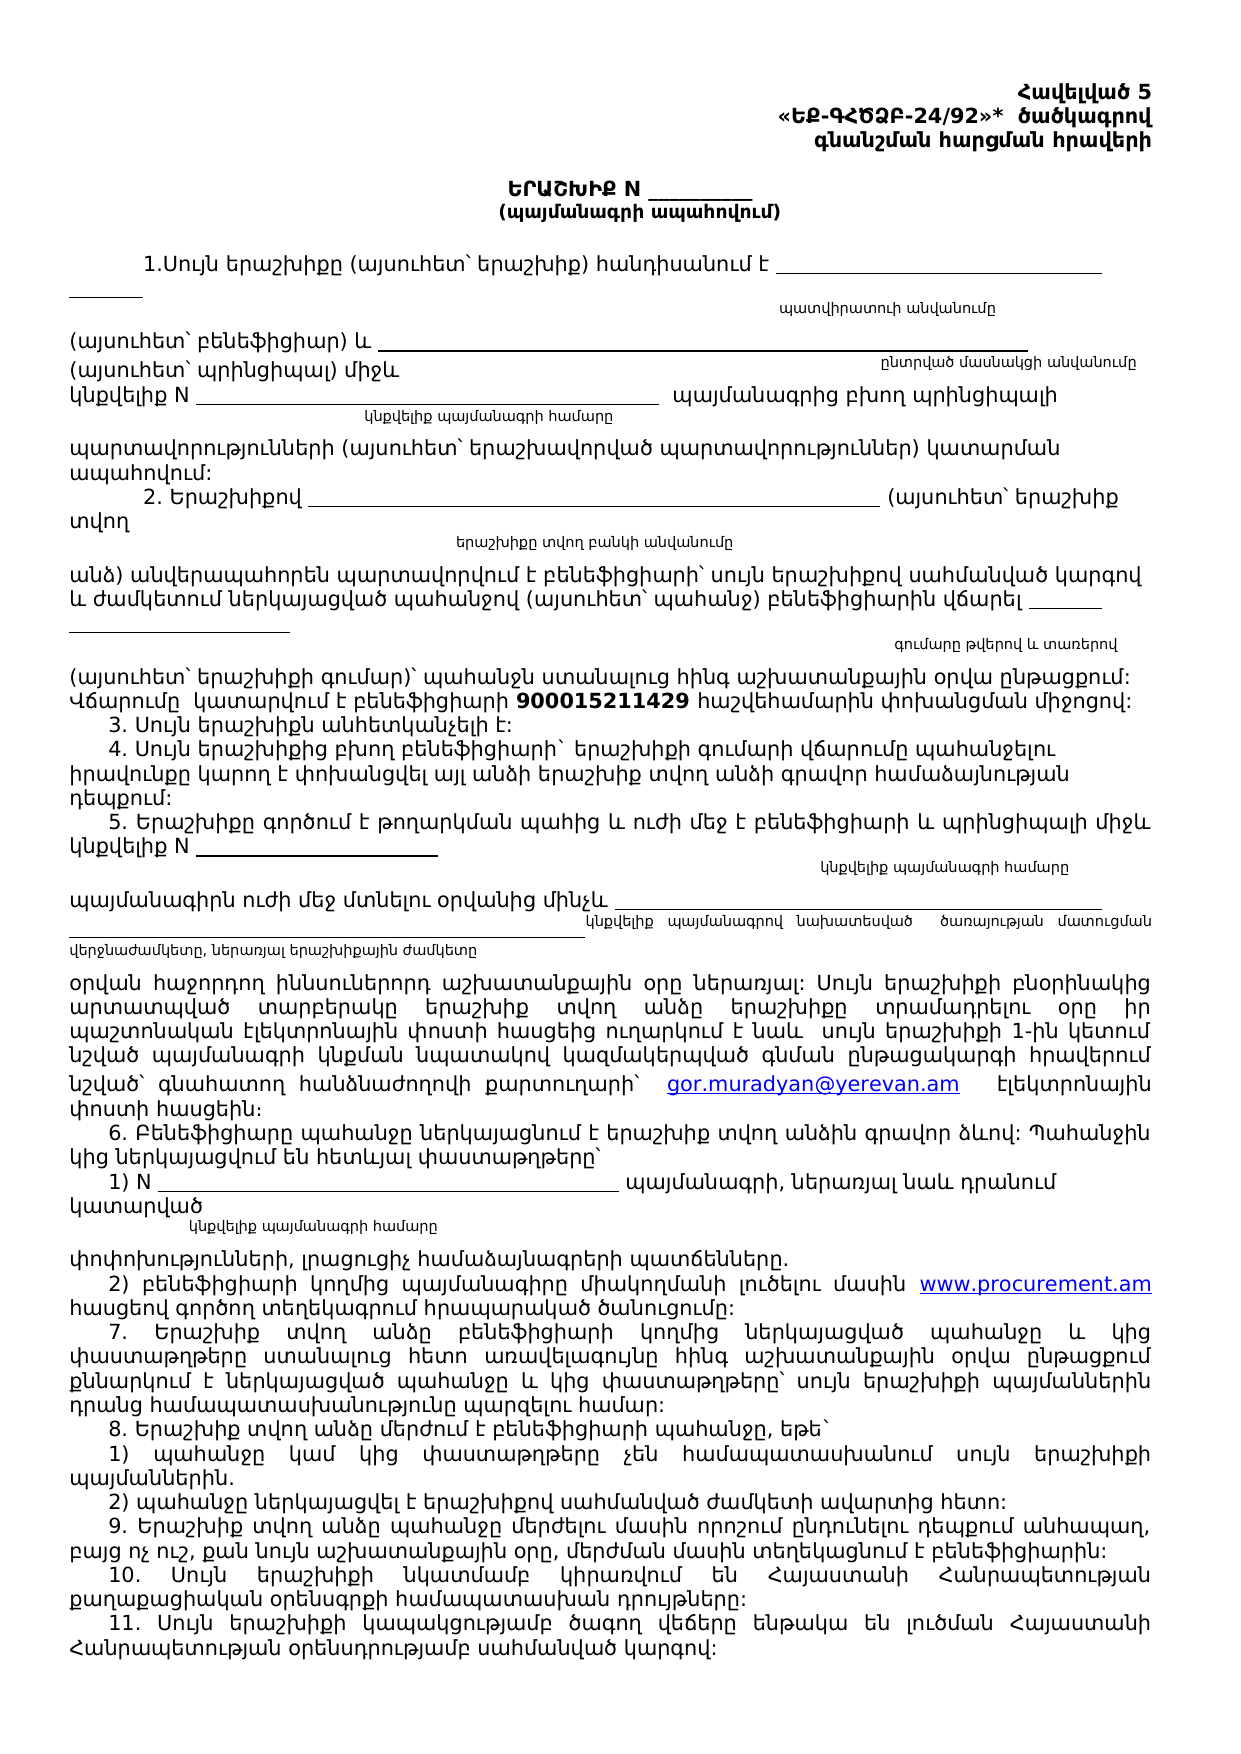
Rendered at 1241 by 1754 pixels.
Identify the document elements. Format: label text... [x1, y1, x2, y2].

text կնքվելիք պայմանագրի համարը [585, 859, 1152, 888]
text կնքվելիք N պայմանագրից բխող պրինցիպալի [69, 383, 1152, 407]
text (այսուհետ՝ երաշխիքի գումար)՝ պահանջն ստանալուց հինգ աշխատանքային օրվա ընթացքում: Վճարումը կատարվում է բենեֆիցիարի 900015211429 հաշվեհամարին փոխանցման միջոցով: [69, 665, 1152, 713]
text գնանշման հարցման հրավերի [69, 128, 1152, 153]
text 3. Սույն երաշխիքն անհետկանչելի է: [69, 713, 1152, 737]
text երաշխիքը տվող բանկի անվանումը [69, 533, 1152, 563]
text 8. Երաշխիք տվող անձը մերժում է բենեֆիցիարի պահանջը, եթե` [69, 1417, 1152, 1442]
text 2. Երաշխիքով (այսուհետ՝ երաշխիք տվող [69, 485, 1152, 533]
text Հավելված 5 [69, 80, 1152, 104]
text 10. Սույն երաշխիքի նկատմամբ կիրառվում են Հայաստանի Հանրապետության քաղաքացիական օրենսգրքի համապատասխան դրույթները: [69, 1563, 1152, 1611]
text «ԵՔ-ԳՀԾՁԲ-24/92»* ծածկագրով [69, 104, 1152, 128]
text 7. Երաշխիք տվող անձը բենեֆիցիարի կողմից ներկայացված պահանջը և կից փաստաթղթերը ստանալուց հետո առավելագույնը հինգ աշխատանքային օրվա ընթացքում քննարկում է ներկայացված պահանջը և կից փաստաթղթերը՝ սույն երաշխիքի պայմաններին դրանց համապատասխանությունը պարզելու համար: [69, 1320, 1152, 1417]
text գումարը թվերով և տառերով [807, 636, 1152, 665]
text անձ) անվերապահորեն պարտավորվում է բենեֆիցիարի՝ սույն երաշխիքով սահմանված կարգով և ժամկետում ներկայացված պահանջով (այսուհետ՝ պահանջ) բենեֆիցիարին վճարել [69, 563, 1152, 636]
text 2) բենեֆիցիարի կողմից պայմանագիրը միակողմանի լուծելու մասին www.procurement.am հասցեով գործող տեղեկագրում հրապարակած ծանուցումը: [69, 1272, 1152, 1320]
text պատվիրատուի անվանումը [659, 300, 1152, 329]
text 1.Սույն երաշխիքը (այսուհետ՝ երաշխիք) հանդիսանում է [69, 252, 1152, 300]
list պայմանագիրն ուժի մեջ մտնելու օրվանից մինչև կնքվելիք պայմանագրով նախատեսված ծառայության մատուցման վերջնաժամկետը, ներառյալ երաշխիքային ժամկետը [69, 888, 1152, 971]
text կնքվելիք պայմանագրի համարը [69, 1218, 1152, 1247]
text փոփոխությունների, լրացուցիչ համաձայնագրերի պատճենները. [69, 1247, 1152, 1272]
text 2) պահանջը ներկայացվել է երաշխիքով սահմանված ժամկետի ավարտից հետո: [69, 1490, 1152, 1514]
text ԵՐԱՇԽԻՔ N __________ [69, 177, 1152, 201]
text 1) պահանջը կամ կից փաստաթղթերը չեն համապատասխանում սույն երաշխիքի պայմաններին. [69, 1442, 1152, 1490]
list օրվան հաջորդող իննսուներորդ աշխատանքային օրը ներառյալ: Սույն երաշխիքի բնօրինակից արտատպված տարբերակը երաշխիք տվող անձը երաշխիքը տրամադրելու օրը իր պաշտոնական էլեկտրոնային փոստի հասցեից ուղարկում է նաև սույն երաշխիքի 1-ին կետում նշված պայմանագրի կնքման նպատակով կազմակերպված գնման ընթացակարգի հրավերում նշված՝ գնահատող հանձնաժողովի քարտուղարի՝ gor.muradyan@yerevan.am էլեկտրոնային փոստի հասցեին։ [69, 971, 1152, 1121]
text պարտավորությունների (այսուհետ՝ երաշխավորված պարտավորություններ) կատարման ապահովում: [69, 436, 1152, 485]
text 4. Սույն երաշխիքից բխող բենեֆիցիարի` երաշխիքի գումարի վճարումը պահանջելու իրավունքը կարող է փոխանցվել այլ անձի երաշխիք տվող անձի գրավոր համաձայնության դեպքում: [69, 737, 1152, 810]
text (պայմանագրի ապահովում) [69, 201, 1152, 223]
text 11. Սույն երաշխիքի կապակցությամբ ծագող վեճերը ենթակա են լուծման Հայաստանի Հանրապետության օրենսդրությամբ սահմանված կարգով: [69, 1611, 1152, 1660]
text կնքվելիք պայմանագրի համարը [69, 407, 1152, 436]
text 9. Երաշխիք տվող անձը պահանջը մերժելու մասին որոշում ընդունելու դեպքում անհապաղ, բայց ոչ ուշ, քան նույն աշխատանքային օրը, մերժման մասին տեղեկացնում է բենեֆիցիարին: [69, 1514, 1152, 1563]
text 6. Բենեֆիցիարը պահանջը ներկայացնում է երաշխիք տվող անձին գրավոր ձևով: Պահանջին կից ներկայացվում են հետևյալ փաստաթղթերը՝ [69, 1121, 1152, 1170]
text (այսուհետ՝ բենեֆիցիար) և (այսուհետ՝ պրինցիպալ) միջև ընտրված մասնակցի անվանումը [69, 329, 1152, 383]
text 1) N պայմանագրի, ներառյալ նաև դրանում կատարված [69, 1170, 1152, 1218]
text 5. Երաշխիքը գործում է թողարկման պահից և ուժի մեջ է բենեֆիցիարի և պրինցիպալի միջև կնքվելիք N [69, 810, 1152, 859]
